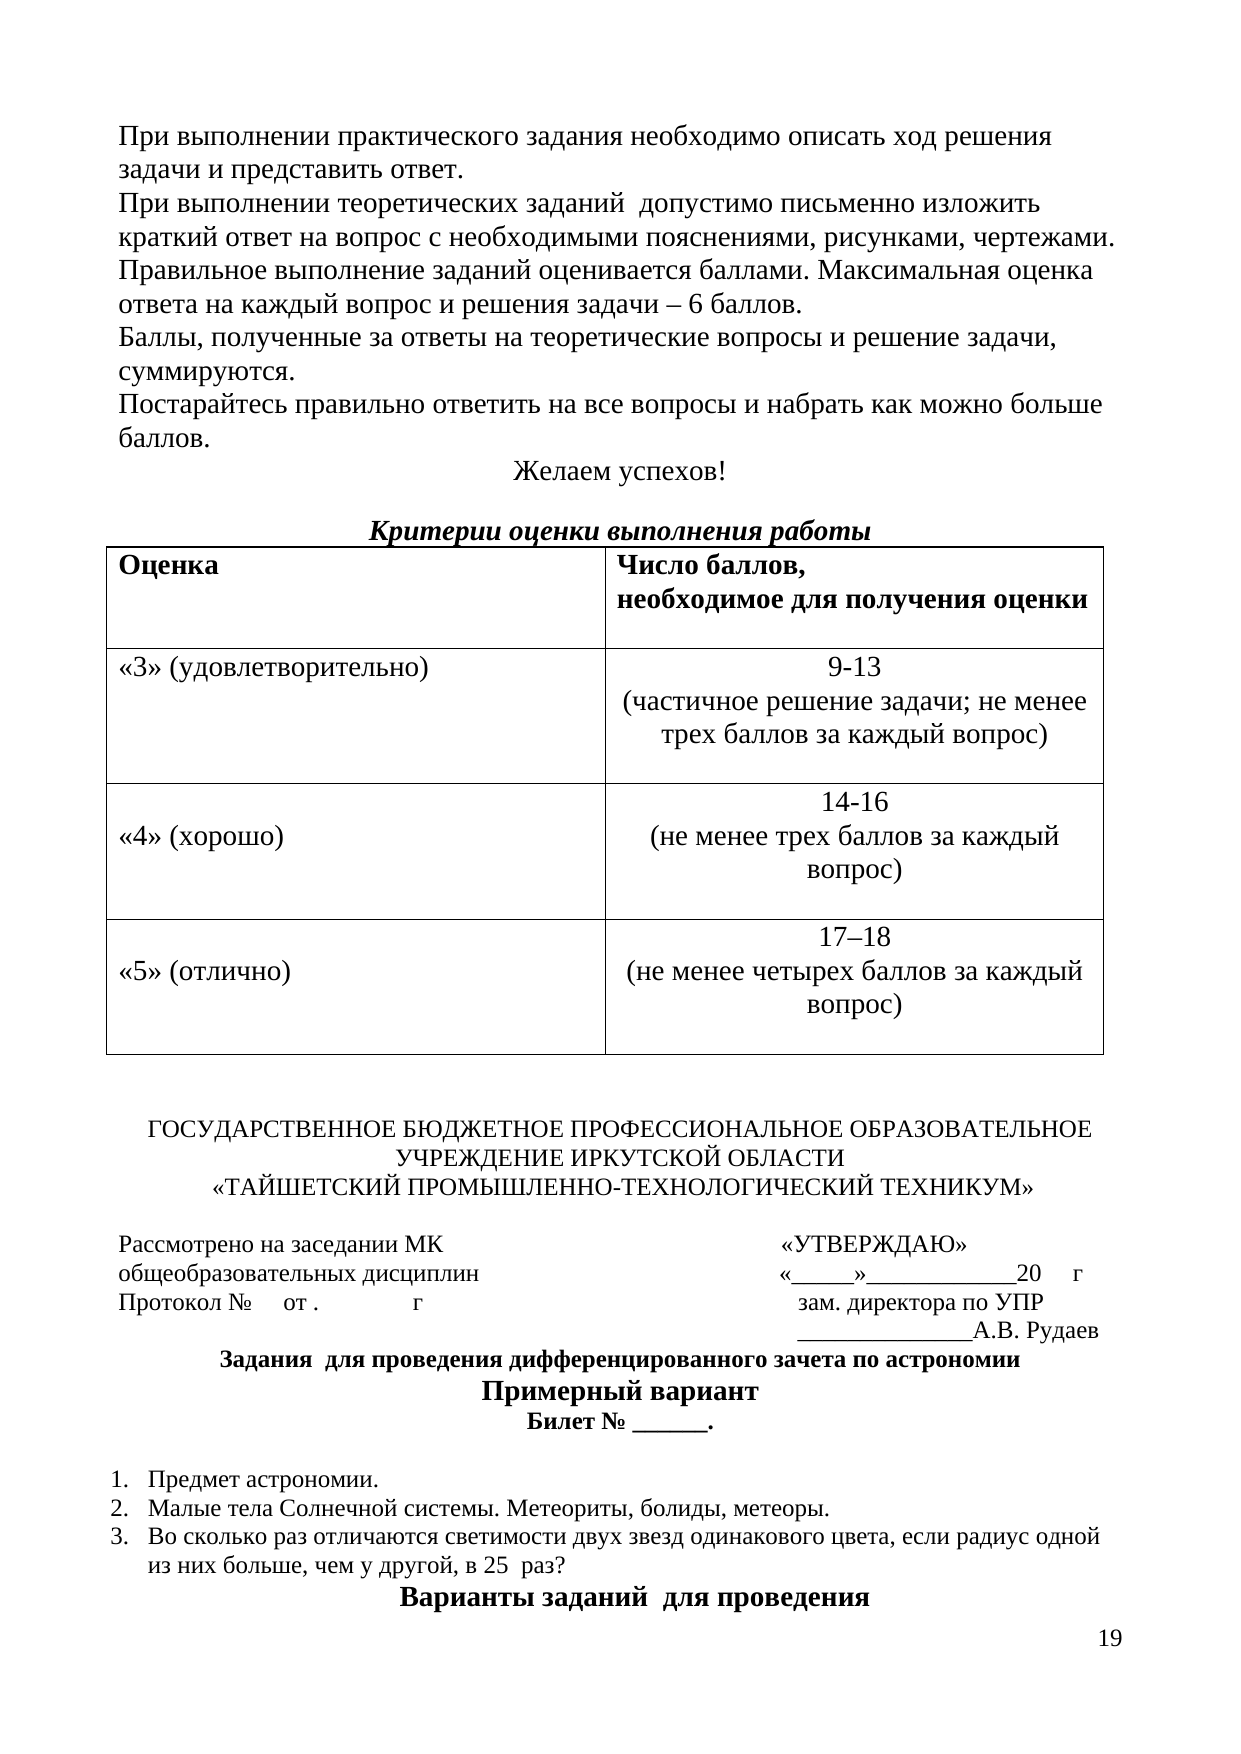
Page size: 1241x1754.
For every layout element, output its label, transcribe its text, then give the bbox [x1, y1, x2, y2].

text общеобразовательных дисциплин «_____»____________20 г [118, 1258, 1122, 1287]
list Во сколько раз отличаются светимости двух звезд одинакового цвета, если радиус одной из них больше, чем у другой, в 25 раз? [110, 1521, 1122, 1579]
text Протокол № от . г зам. директора по УПР [118, 1287, 1122, 1315]
text Задания для проведения дифференцированного зачета по астрономии [118, 1344, 1122, 1373]
table_header Оценка [107, 548, 605, 648]
table_cell «4» (хорошо) [107, 784, 605, 918]
text Билет № ______. [118, 1406, 1122, 1435]
text ГОСУДАРСТВЕННОЕ БЮДЖЕТНОЕ ПРОФЕССИОНАЛЬНОЕ ОБРАЗОВАТЕЛЬНОЕ УЧРЕЖДЕНИЕ ИРКУТСКОЙ ОБЛАСТИ [118, 1114, 1122, 1172]
text Критерии оценки выполнения работы [118, 513, 1122, 546]
table_cell 9-13 (частичное решение задачи; не менее трех баллов за каждый вопрос) [606, 649, 1103, 783]
text ______________А.В. Рудаев [118, 1315, 1122, 1344]
table_cell «3» (удовлетворительно) [107, 649, 605, 783]
text Постарайтесь правильно ответить на все вопросы и набрать как можно больше баллов. [118, 386, 1122, 453]
table_header Число баллов, необходимое для получения оценки [606, 548, 1103, 648]
text Баллы, полученные за ответы на теоретические вопросы и решение задачи, суммируются. [118, 319, 1122, 386]
list Предмет астрономии. [110, 1464, 1122, 1493]
text Примерный вариант [118, 1373, 1122, 1406]
text Желаем успехов! [118, 453, 1122, 487]
list Малые тела Солнечной системы. Метеориты, болиды, метеоры. [110, 1493, 1122, 1521]
text «ТАЙШЕТСКИЙ ПРОМЫШЛЕННО-ТЕХНОЛОГИЧЕСКИЙ ТЕХНИКУМ» [118, 1172, 1122, 1200]
text Правильное выполнение заданий оценивается баллами. Максимальная оценка ответа на каждый вопрос и решения задачи – 6 баллов. [118, 252, 1122, 319]
table_cell 14-16 (не менее трех баллов за каждый вопрос) [606, 784, 1103, 918]
text При выполнении практического задания необходимо описать ход решения задачи и представить ответ. [118, 118, 1122, 185]
text При выполнении теоретических заданий допустимо письменно изложить краткий ответ на вопрос с необходимыми пояснениями, рисунками, чертежами. [118, 185, 1122, 252]
table_cell 17–18 (не менее четырех баллов за каждый вопрос) [606, 920, 1103, 1054]
list Варианты заданий для проведения [148, 1579, 1122, 1612]
text Рассмотрено на заседании МК «УТВЕРЖДАЮ» [118, 1229, 1122, 1258]
table_cell «5» (отлично) [107, 920, 605, 1054]
